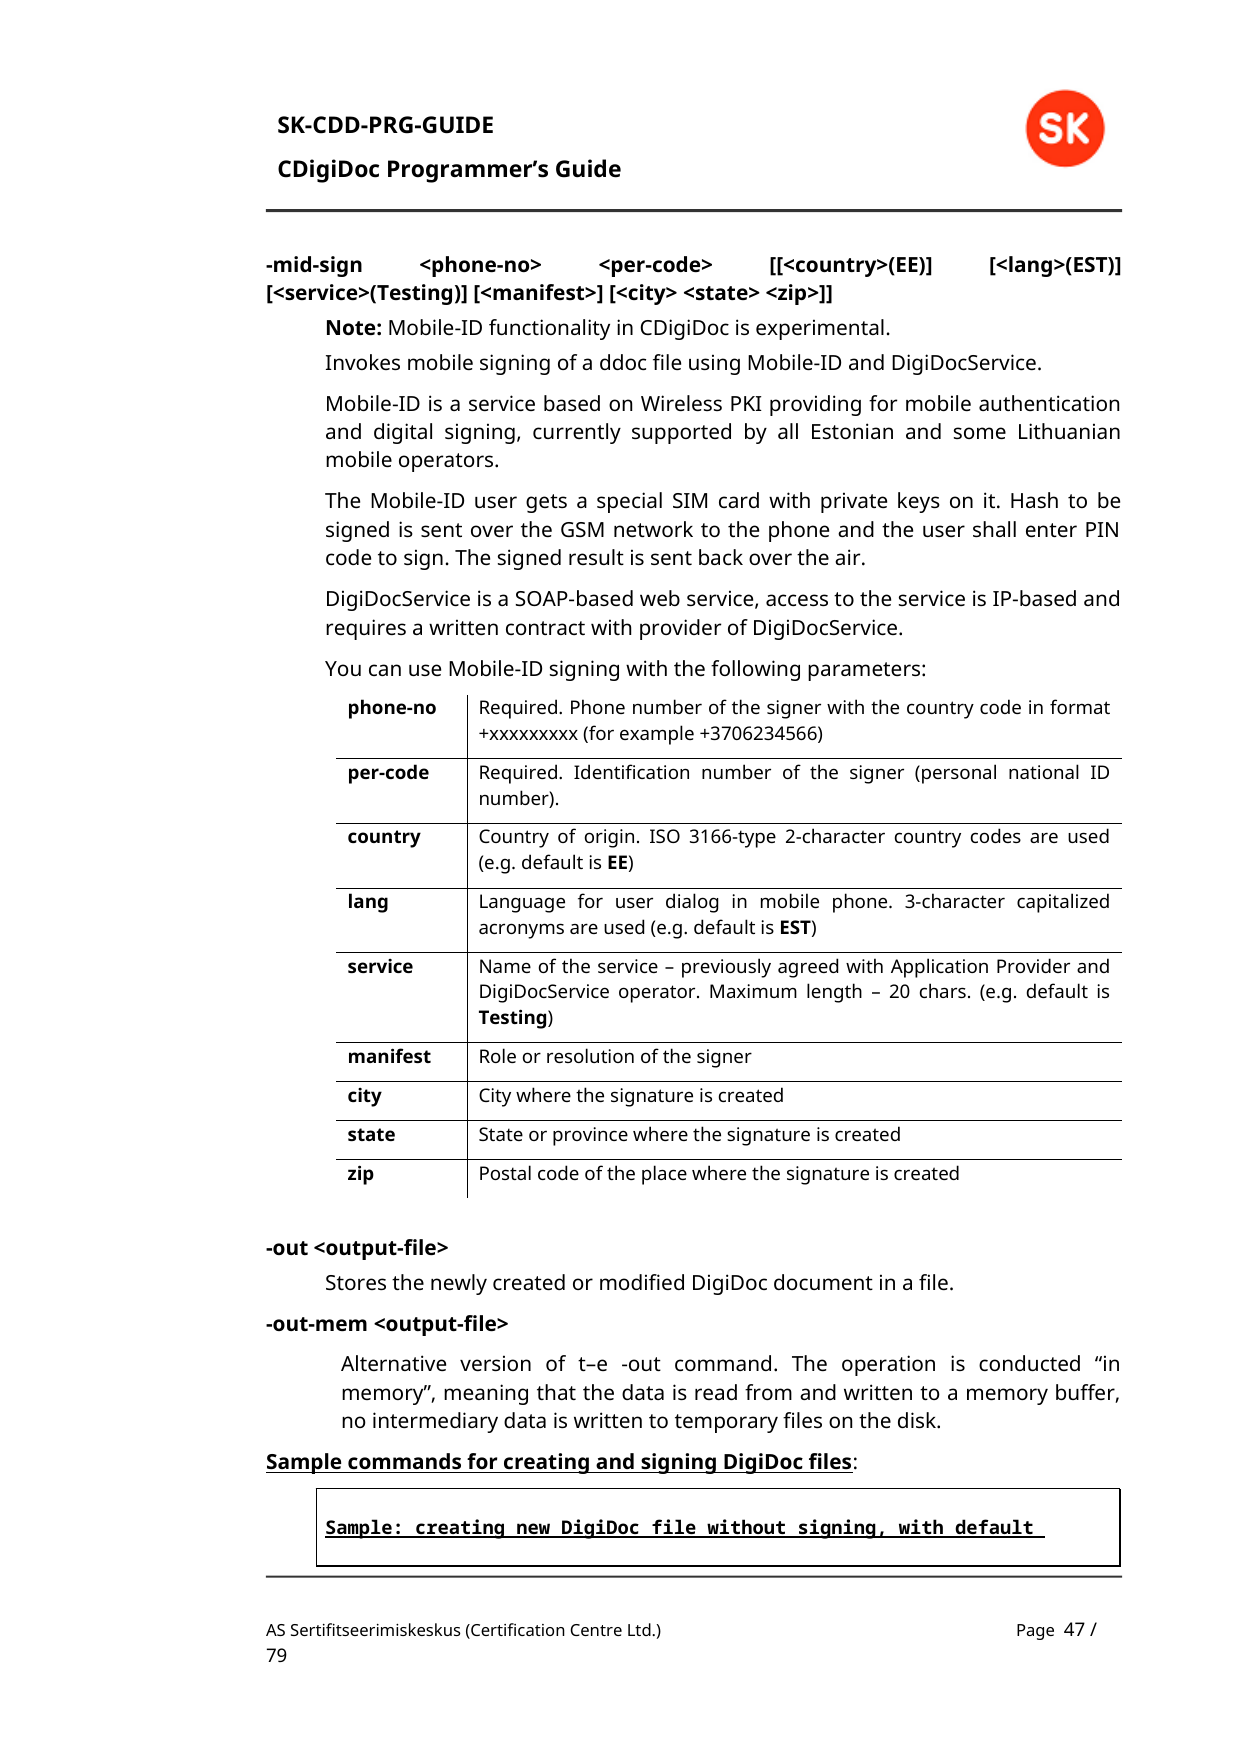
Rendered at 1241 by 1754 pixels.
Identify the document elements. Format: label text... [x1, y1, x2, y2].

table_header Required. Phone number of the signer with the country code in format +xxxxxxxxx (for example +3706234566) [468, 695, 1122, 758]
text -out <output-file> [266, 1233, 1122, 1261]
picture [1024, 88, 1110, 170]
table_cell state [336, 1121, 467, 1159]
table_cell Country of origin. ISO 3166-type 2-character country codes are used (e.g. default is EE) [468, 824, 1122, 887]
text -mid-sign <phone-no> <per-code> [[<country>(EE)] [<lang>(EST)] [<service>(Testing)] [<manifest>] [<city> <state> <zip>]] [266, 250, 1122, 307]
text Sample: creating new DigiDoc file without signing, with default format and version (DIGIDOC-XML, version 1.3) [317, 1489, 1119, 1565]
text Mobile-ID is a service based on Wireless PKI providing for mobile authentication and digital signing, currently supported by all Estonian and some Lithuanian mobile operators. [325, 389, 1122, 474]
text -out-mem <output-file> [266, 1309, 1122, 1337]
table_cell Required. Identification number of the signer (personal national ID number). [468, 759, 1122, 823]
table_cell State or province where the signature is created [468, 1121, 1122, 1159]
table_cell Language for user dialog in mobile phone. 3-character capitalized acronyms are used (e.g. default is EST) [468, 889, 1122, 952]
table_cell City where the signature is created [468, 1082, 1122, 1120]
table_cell Role or resolution of the signer [468, 1043, 1122, 1081]
table_cell Postal code of the place where the signature is created [468, 1160, 1122, 1198]
text DigiDocService is a SOAP-based web service, access to the service is IP-based and requires a written contract with provider of DigiDocService. [325, 584, 1122, 641]
table_cell per-code [336, 759, 467, 823]
table_cell city [336, 1082, 467, 1120]
text Alternative version of t–e -out command. The operation is conducted “in memory”, meaning that the data is read from and written to a memory buffer, no intermediary data is written to temporary files on the disk. [341, 1349, 1122, 1435]
table_cell Name of the service – previously agreed with Application Provider and DigiDocService operator. Maximum length – 20 chars. (e.g. default is Testing) [468, 953, 1122, 1042]
table_cell manifest [336, 1043, 467, 1081]
text Note: Mobile-ID functionality in CDigiDoc is experimental. [266, 313, 1122, 342]
table_cell zip [336, 1160, 467, 1198]
table_cell service [336, 953, 467, 1042]
table_header phone-no [336, 695, 467, 758]
table_cell lang [336, 889, 467, 952]
text Sample commands for creating and signing DigiDoc files: [266, 1447, 1122, 1476]
text The Mobile-ID user gets a special SIM card with private keys on it. Hash to be signed is sent over the GSM network to the phone and the user shall enter PIN code to sign. The signed result is sent back over the air. [325, 487, 1122, 572]
text Stores the newly created or modified DigiDoc document in a file. [325, 1268, 1122, 1296]
text You can use Mobile-ID signing with the following parameters: [325, 654, 1122, 682]
text Invokes mobile signing of a ddoc file using Mobile-ID and DigiDocService. [325, 348, 1122, 376]
table_cell country [336, 824, 467, 887]
